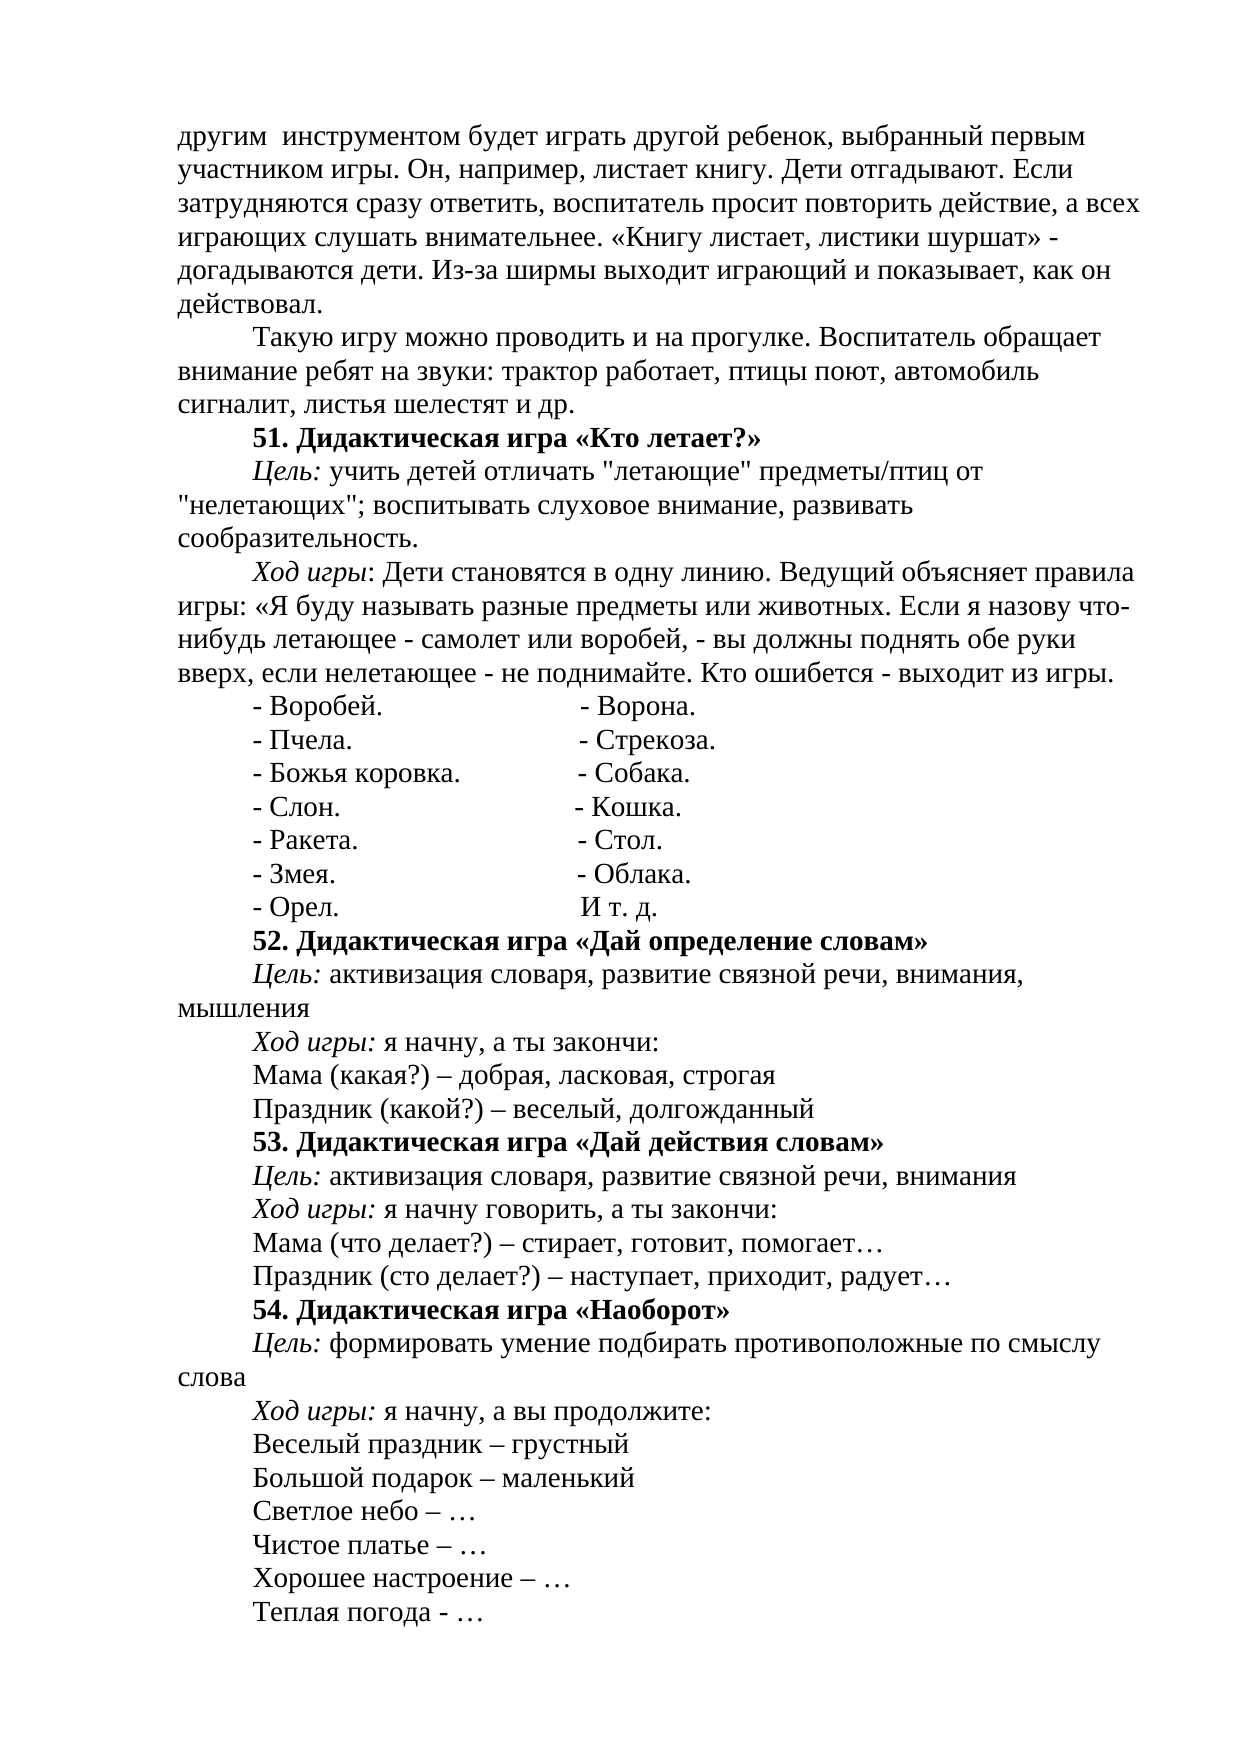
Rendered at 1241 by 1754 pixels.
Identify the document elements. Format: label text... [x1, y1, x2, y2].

text - Слон. - Кошка. [177, 789, 1152, 822]
text - Ракета. - Стол. [177, 822, 1152, 856]
text Веселый праздник – грустный [177, 1426, 1152, 1460]
text Цель: формировать умение подбирать противоположные по смыслу слова [177, 1326, 1152, 1393]
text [177, 118, 1152, 319]
text 51. Дидактическая игра «Кто летает?» [177, 420, 1152, 453]
text Светлое небо – … [177, 1493, 1152, 1527]
text Праздник (сто делает?) – наступает, приходит, радует… [177, 1258, 1152, 1292]
text Хорошее настроение – … [177, 1560, 1152, 1594]
text - Воробей. - Ворона. [177, 688, 1152, 722]
text Ход игры: я начну говорить, а ты закончи: [177, 1191, 1152, 1225]
text - Божья коровка. - Собака. [177, 755, 1152, 789]
text Цель: активизация словаря, развитие связной речи, внимания, мышления [177, 957, 1152, 1024]
text - Змея. - Облака. [177, 856, 1152, 889]
text Цель: активизация словаря, развитие связной речи, внимания [177, 1158, 1152, 1191]
text Ход игры: Дети становятся в одну линию. Ведущий объясняет правила игры: «Я буду называть разные предметы или животных. Если я назову что-нибудь летающее - самолет или воробей, - вы должны поднять обе руки вверх, если нелетающее - не поднимайте. Кто ошибется - выходит из игры. [177, 554, 1152, 688]
text Праздник (какой?) – веселый, долгожданный [177, 1091, 1152, 1124]
text Цель: учить детей отличать "летающие" предметы/птиц от "нелетающих"; воспитывать слуховое внимание, развивать сообразительность. [177, 453, 1152, 554]
text 53. Дидактическая игра «Дай действия словам» [177, 1124, 1152, 1158]
text Мама (какая?) – добрая, ласковая, строгая [177, 1057, 1152, 1091]
text 52. Дидактическая игра «Дай определение словам» [177, 923, 1152, 957]
text Ход игры: я начну, а вы продолжите: [177, 1393, 1152, 1426]
text Ход игры: я начну, а ты закончи: [177, 1024, 1152, 1057]
text Такую игру можно проводить и на прогулке. Воспитатель обращает внимание ребят на звуки: трактор работает, птицы поют, автомобиль сигналит, листья шелестят и др. [177, 319, 1152, 420]
text Мама (что делает?) – стирает, готовит, помогает… [177, 1225, 1152, 1258]
text 54. Дидактическая игра «Наоборот» [177, 1292, 1152, 1326]
text Чистое платье – … [177, 1527, 1152, 1560]
text Теплая погода - … [177, 1594, 1152, 1627]
text - Орел. И т. д. [177, 889, 1152, 923]
text - Пчела. - Стрекоза. [177, 722, 1152, 755]
text Большой подарок – маленький [177, 1460, 1152, 1493]
